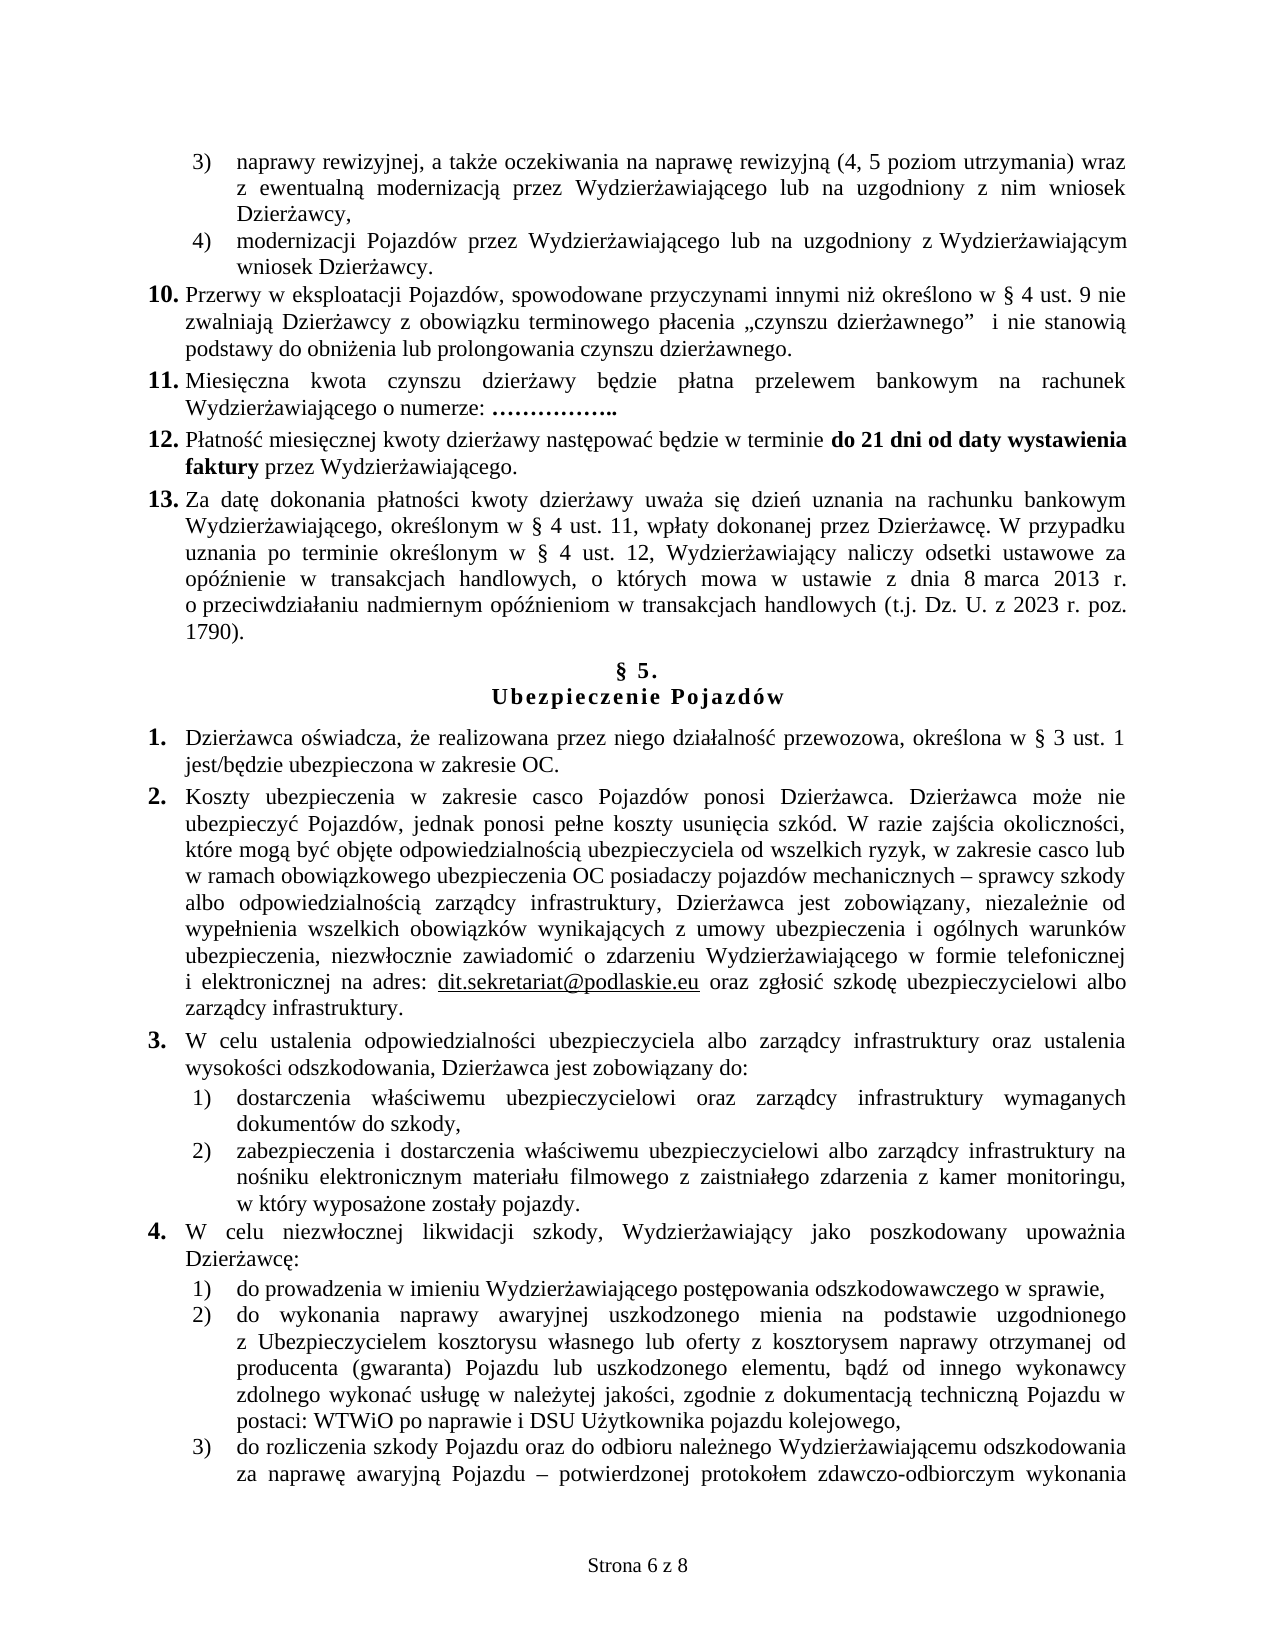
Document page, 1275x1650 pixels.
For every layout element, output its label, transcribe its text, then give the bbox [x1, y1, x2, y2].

subtitle Płatność miesięcznej kwoty dzierżawy następować będzie w terminie do 21 dni od daty wystawienia faktury przez Wydzierżawiającego. [148, 424, 1127, 479]
subtitle Dzierżawca oświadcza, że realizowana przez niego działalność przewozowa, określona w § 3 ust. 1 jest/będzie ubezpieczona w zakresie OC. [148, 722, 1127, 777]
subtitle Koszty ubezpieczenia w zakresie casco Pojazdów ponosi Dzierżawca. Dzierżawca może nie ubezpieczyć Pojazdów, jednak ponosi pełne koszty usunięcia szkód. W razie zajścia okoliczności, które mogą być objęte odpowiedzialnością ubezpieczyciela od wszelkich ryzyk, w zakresie casco lub w ramach obowiązkowego ubezpieczenia OC posiadaczy pojazdów mechanicznych – sprawcy szkody albo odpowiedzialnością zarządcy infrastruktury, Dzierżawca jest zobowiązany, niezależnie od wypełnienia wszelkich obowiązków wynikających z umowy ubezpieczenia i ogólnych warunków ubezpieczenia, niezwłocznie zawiadomić o zdarzeniu Wydzierżawiającego w formie telefonicznej i elektronicznej na adres: dit.sekretariat@podlaskie.eu oraz zgłosić szkodę ubezpieczycielowi albo zarządcy infrastruktury. [148, 781, 1127, 1021]
subtitle § 5. Ubezpieczenie Pojazdów [148, 657, 1127, 709]
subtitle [192, 1433, 1127, 1486]
subtitle Miesięczna kwota czynszu dzierżawy będzie płatna przelewem bankowym na rachunek Wydzierżawiającego o numerze: …………….. [148, 365, 1127, 420]
subtitle W celu ustalenia odpowiedzialności ubezpieczyciela albo zarządcy infrastruktury oraz ustalenia wysokości odszkodowania, Dzierżawca jest zobowiązany do: [148, 1025, 1127, 1080]
subtitle Za datę dokonania płatności kwoty dzierżawy uważa się dzień uznania na rachunku bankowym Wydzierżawiającego, określonym w § 4 ust. 11, wpłaty dokonanej przez Dzierżawcę. W przypadku uznania po terminie określonym w § 4 ust. 12, Wydzierżawiający naliczy odsetki ustawowe za opóźnienie w transakcjach handlowych, o których mowa w ustawie z dnia 8 marca 2013 r. o przeciwdziałaniu nadmiernym opóźnieniom w transakcjach handlowych (t.j. Dz. U. z 2023 r. poz. 1790). [148, 484, 1127, 644]
subtitle naprawy rewizyjnej, a także oczekiwania na naprawę rewizyjną (4, 5 poziom utrzymania) wraz z ewentualną modernizacją przez Wydzierżawiającego lub na uzgodniony z nim wniosek Dzierżawcy, [192, 148, 1127, 227]
subtitle Przerwy w eksploatacji Pojazdów, spowodowane przyczynami innymi niż określono w § 4 ust. 9 nie zwalniają Dzierżawcy z obowiązku terminowego płacenia „czynszu dzierżawnego” i nie stanowią podstawy do obniżenia lub prolongowania czynszu dzierżawnego. [148, 279, 1127, 361]
subtitle dostarczenia właściwemu ubezpieczycielowi oraz zarządcy infrastruktury wymaganych dokumentów do szkody, [192, 1084, 1127, 1137]
subtitle modernizacji Pojazdów przez Wydzierżawiającego lub na uzgodniony z Wydzierżawiającym wniosek Dzierżawcy. [192, 227, 1127, 279]
subtitle zabezpieczenia i dostarczenia właściwemu ubezpieczycielowi albo zarządcy infrastruktury na nośniku elektronicznym materiału filmowego z zaistniałego zdarzenia z kamer monitoringu, w który wyposażone zostały pojazdy. [192, 1137, 1127, 1216]
subtitle W celu niezwłocznej likwidacji szkody, Wydzierżawiający jako poszkodowany upoważnia Dzierżawcę: [148, 1216, 1127, 1271]
subtitle do prowadzenia w imieniu Wydzierżawiającego postępowania odszkodowawczego w sprawie, [192, 1275, 1127, 1302]
subtitle do wykonania naprawy awaryjnej uszkodzonego mienia na podstawie uzgodnionego z Ubezpieczycielem kosztorysu własnego lub oferty z kosztorysem naprawy otrzymanej od producenta (gwaranta) Pojazdu lub uszkodzonego elementu, bądź od innego wykonawcy zdolnego wykonać usługę w należytej jakości, zgodnie z dokumentacją techniczną Pojazdu w postaci: WTWiO po naprawie i DSU Użytkownika pojazdu kolejowego, [192, 1302, 1127, 1433]
